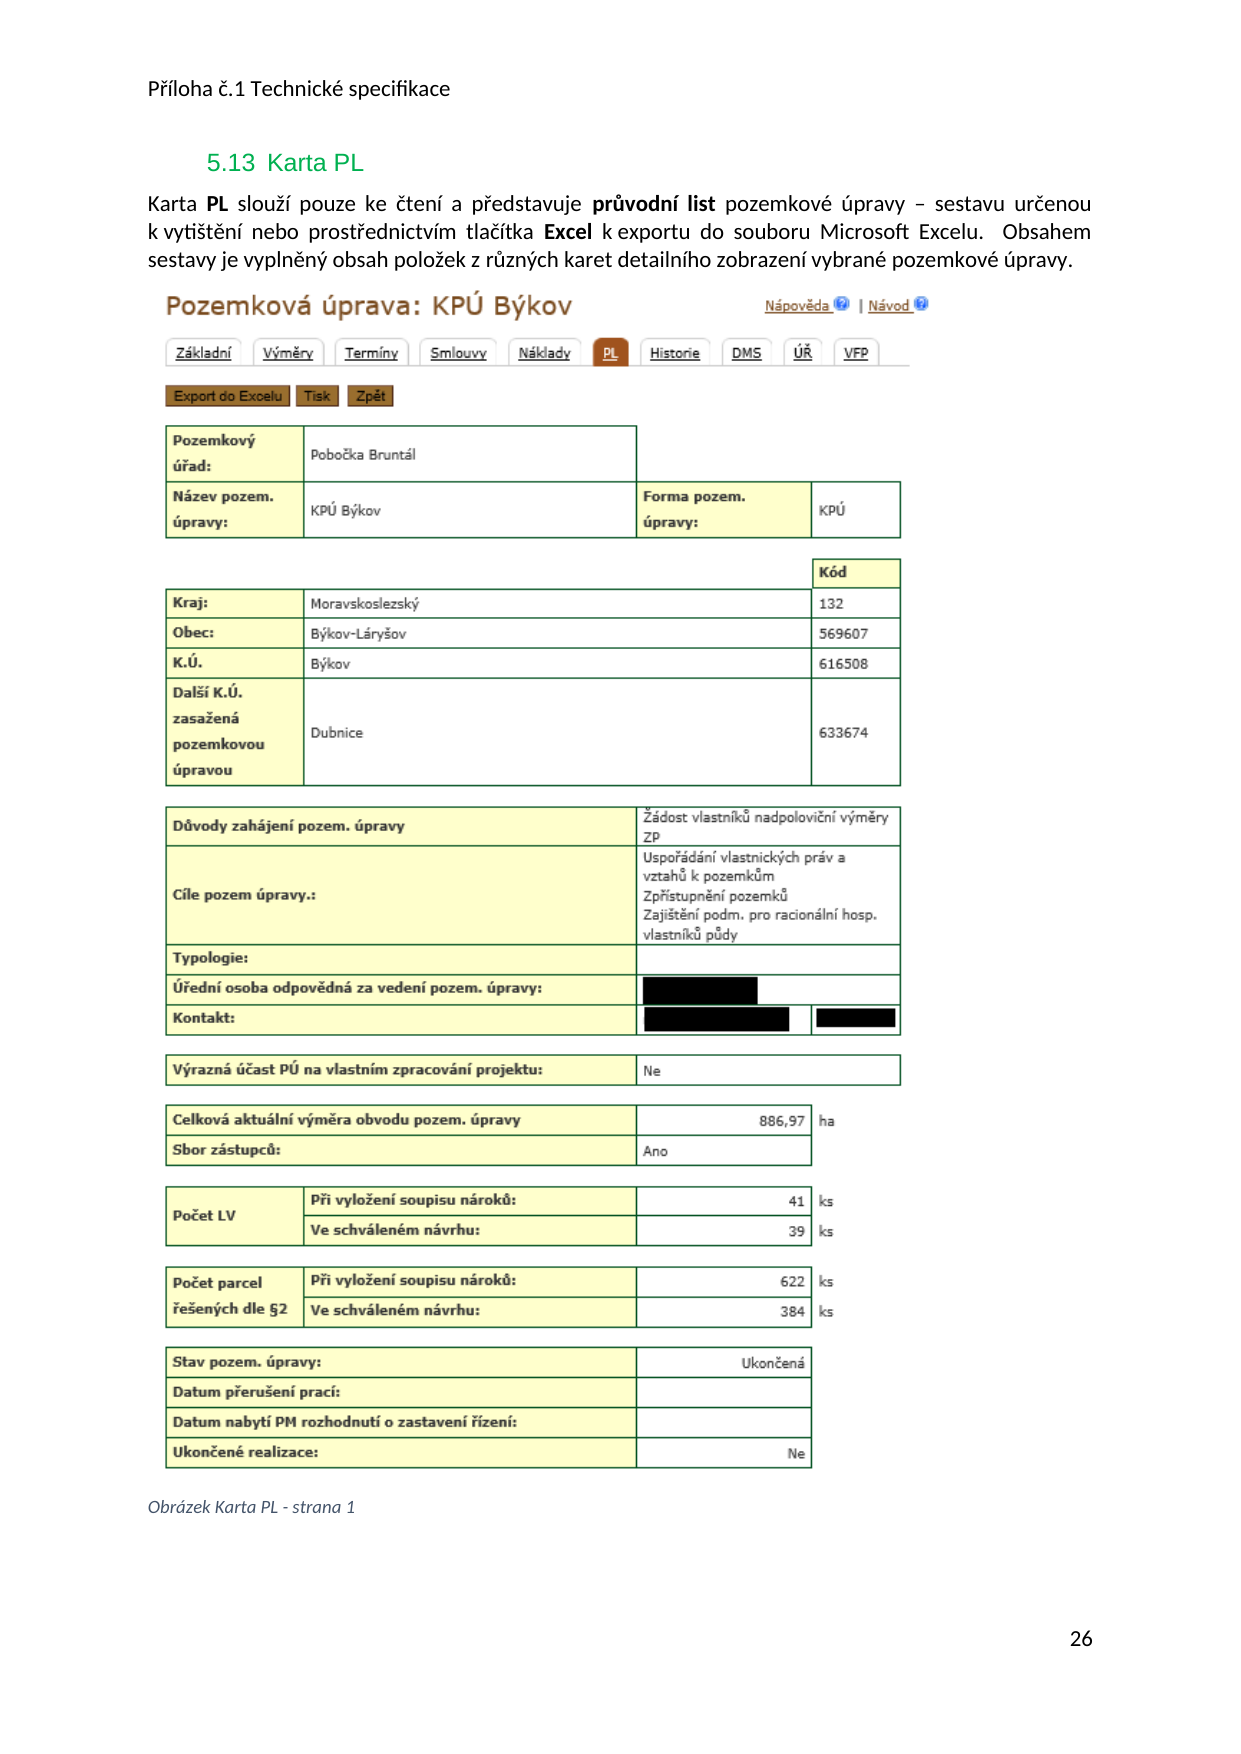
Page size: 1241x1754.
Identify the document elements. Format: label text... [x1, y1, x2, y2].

text Obrázek Karta PL - strana 1 [148, 1495, 1093, 1518]
picture [147, 285, 1092, 1483]
text Karta PL slouží pouze ke čtení a představuje průvodní list pozemkové úpravy – sestavu určenou k vytištění nebo prostřednictvím tlačítka Excel k exportu do souboru Microsoft Excelu. Obsahem sestavy je vyplněný obsah položek z různých karet detailního zobrazení vybrané pozemkové úpravy. [148, 189, 1093, 273]
subtitle Karta PL [207, 148, 1093, 176]
